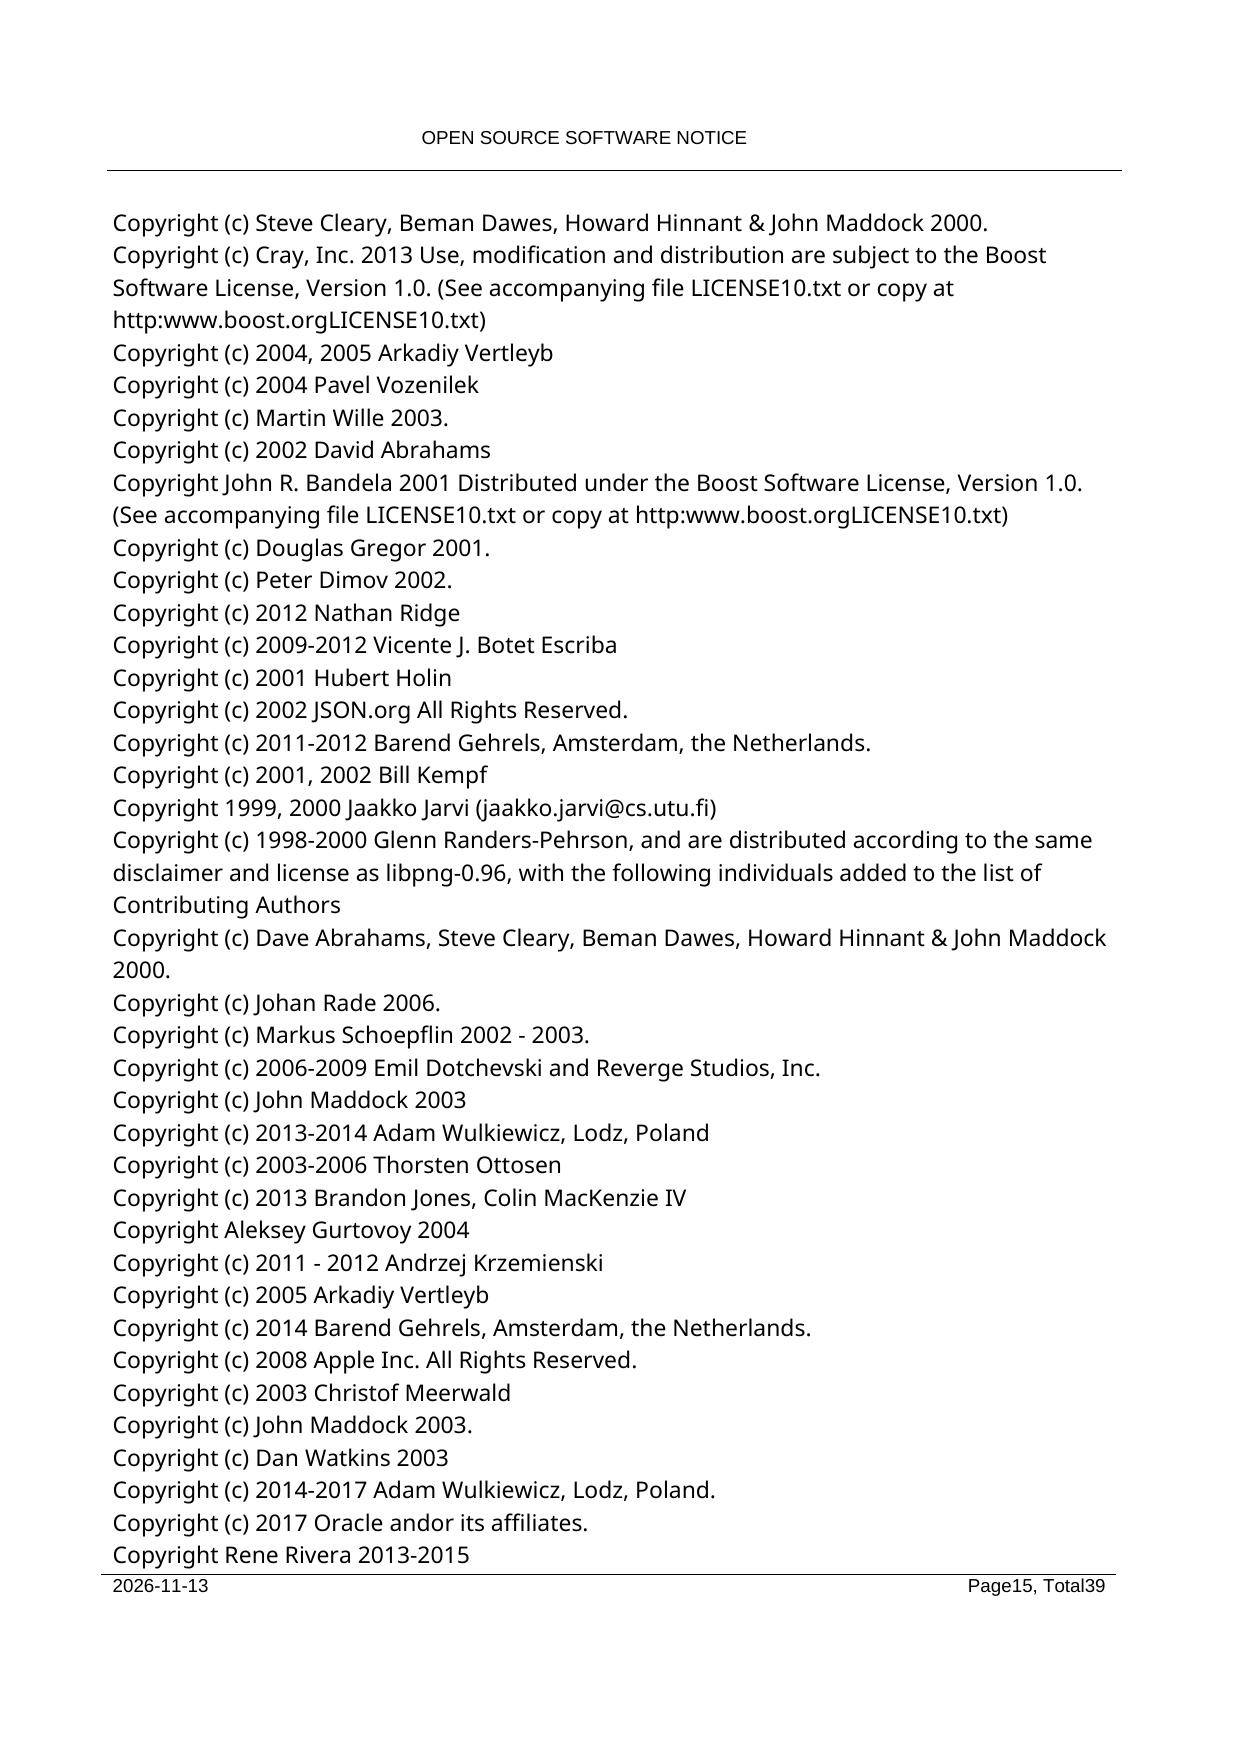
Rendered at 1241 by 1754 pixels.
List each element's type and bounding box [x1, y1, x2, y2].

text [112, 206, 1128, 1571]
